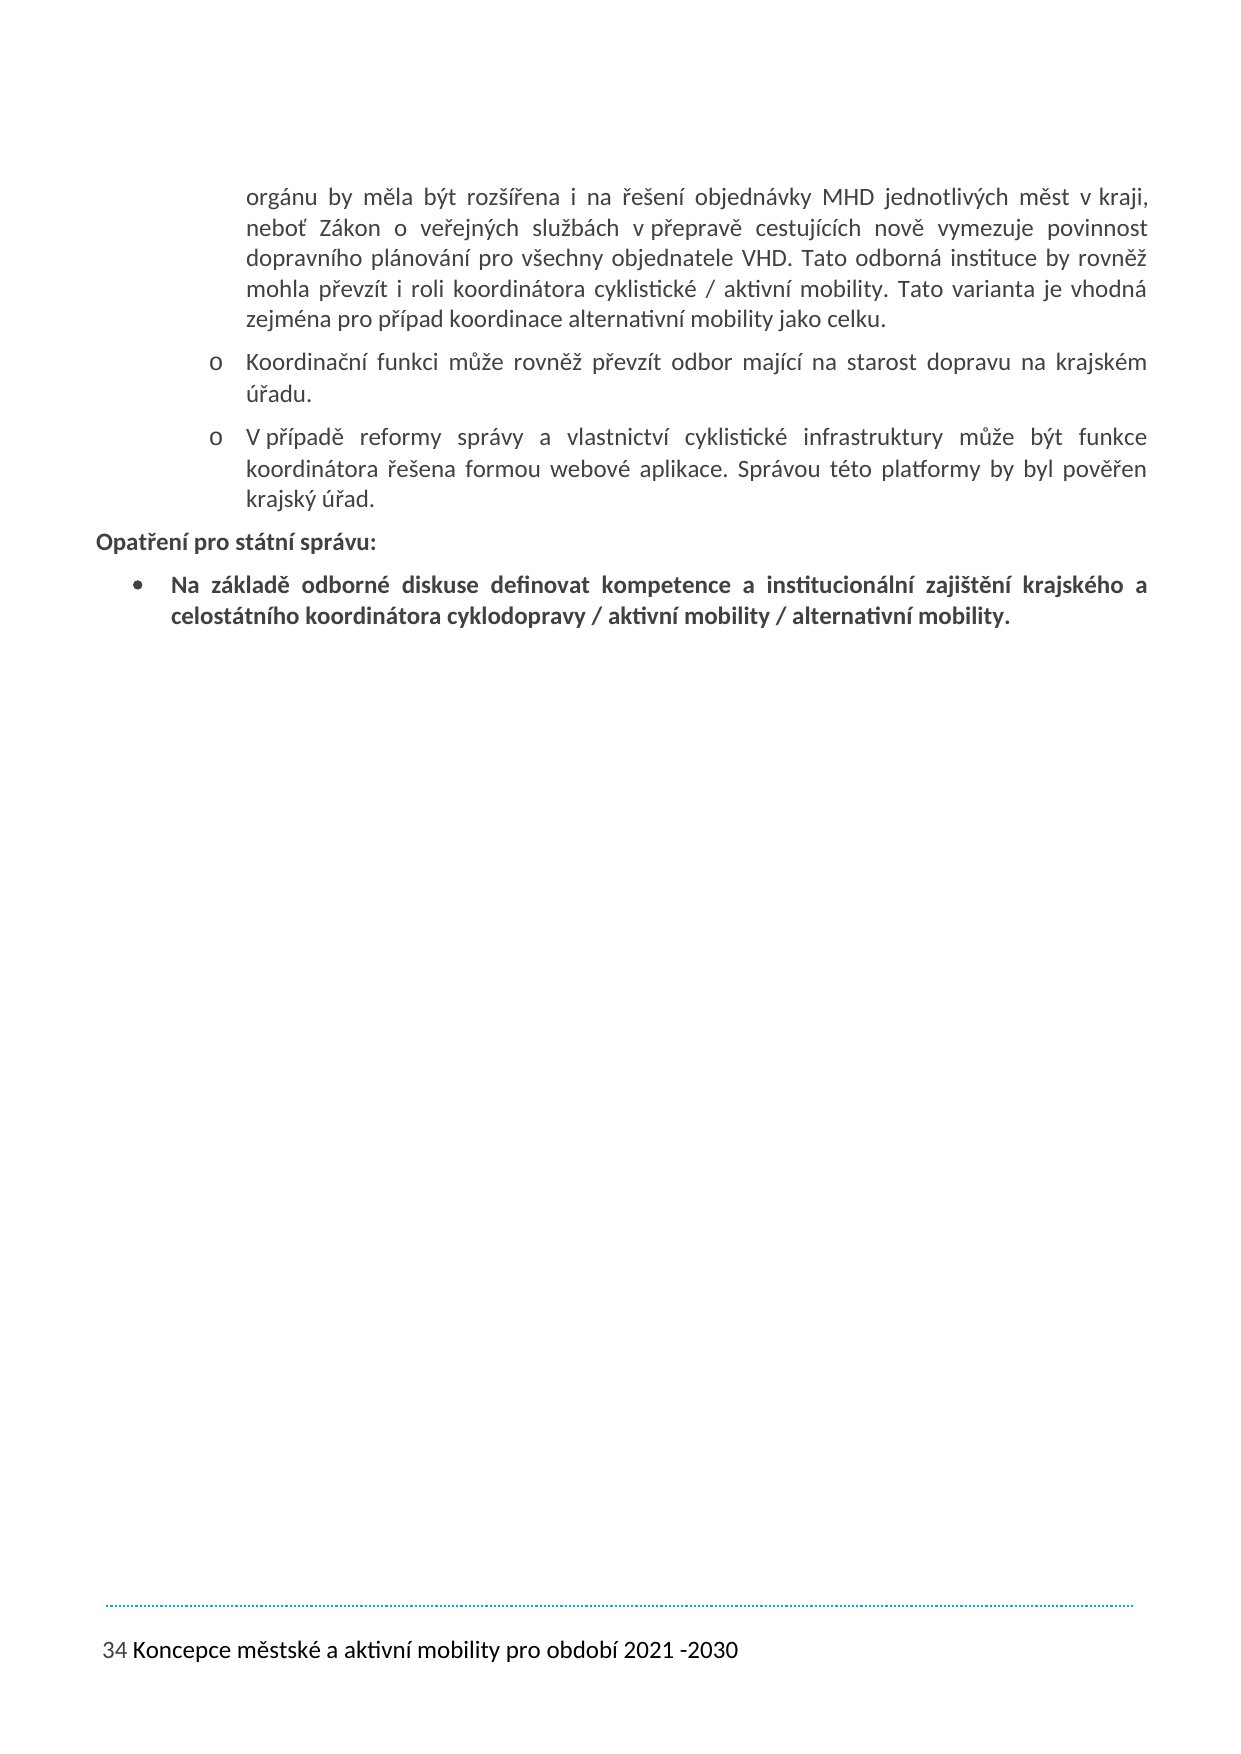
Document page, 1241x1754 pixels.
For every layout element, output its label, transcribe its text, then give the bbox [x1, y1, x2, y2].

list Koordinační funkci může rovněž převzít odbor mající na starost dopravu na krajském úřadu. [208, 346, 1148, 409]
text Opatření pro státní správu: [96, 526, 1148, 557]
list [208, 181, 1148, 334]
list Na základě odborné diskuse definovat kompetence a institucionální zajištění krajského a celostátního koordinátora cyklodopravy / aktivní mobility / alternativní mobility. [133, 569, 1148, 631]
list V případě reformy správy a vlastnictví cyklistické infrastruktury může být funkce koordinátora řešena formou webové aplikace. Správou této platformy by byl pověřen krajský úřad. [208, 421, 1148, 514]
